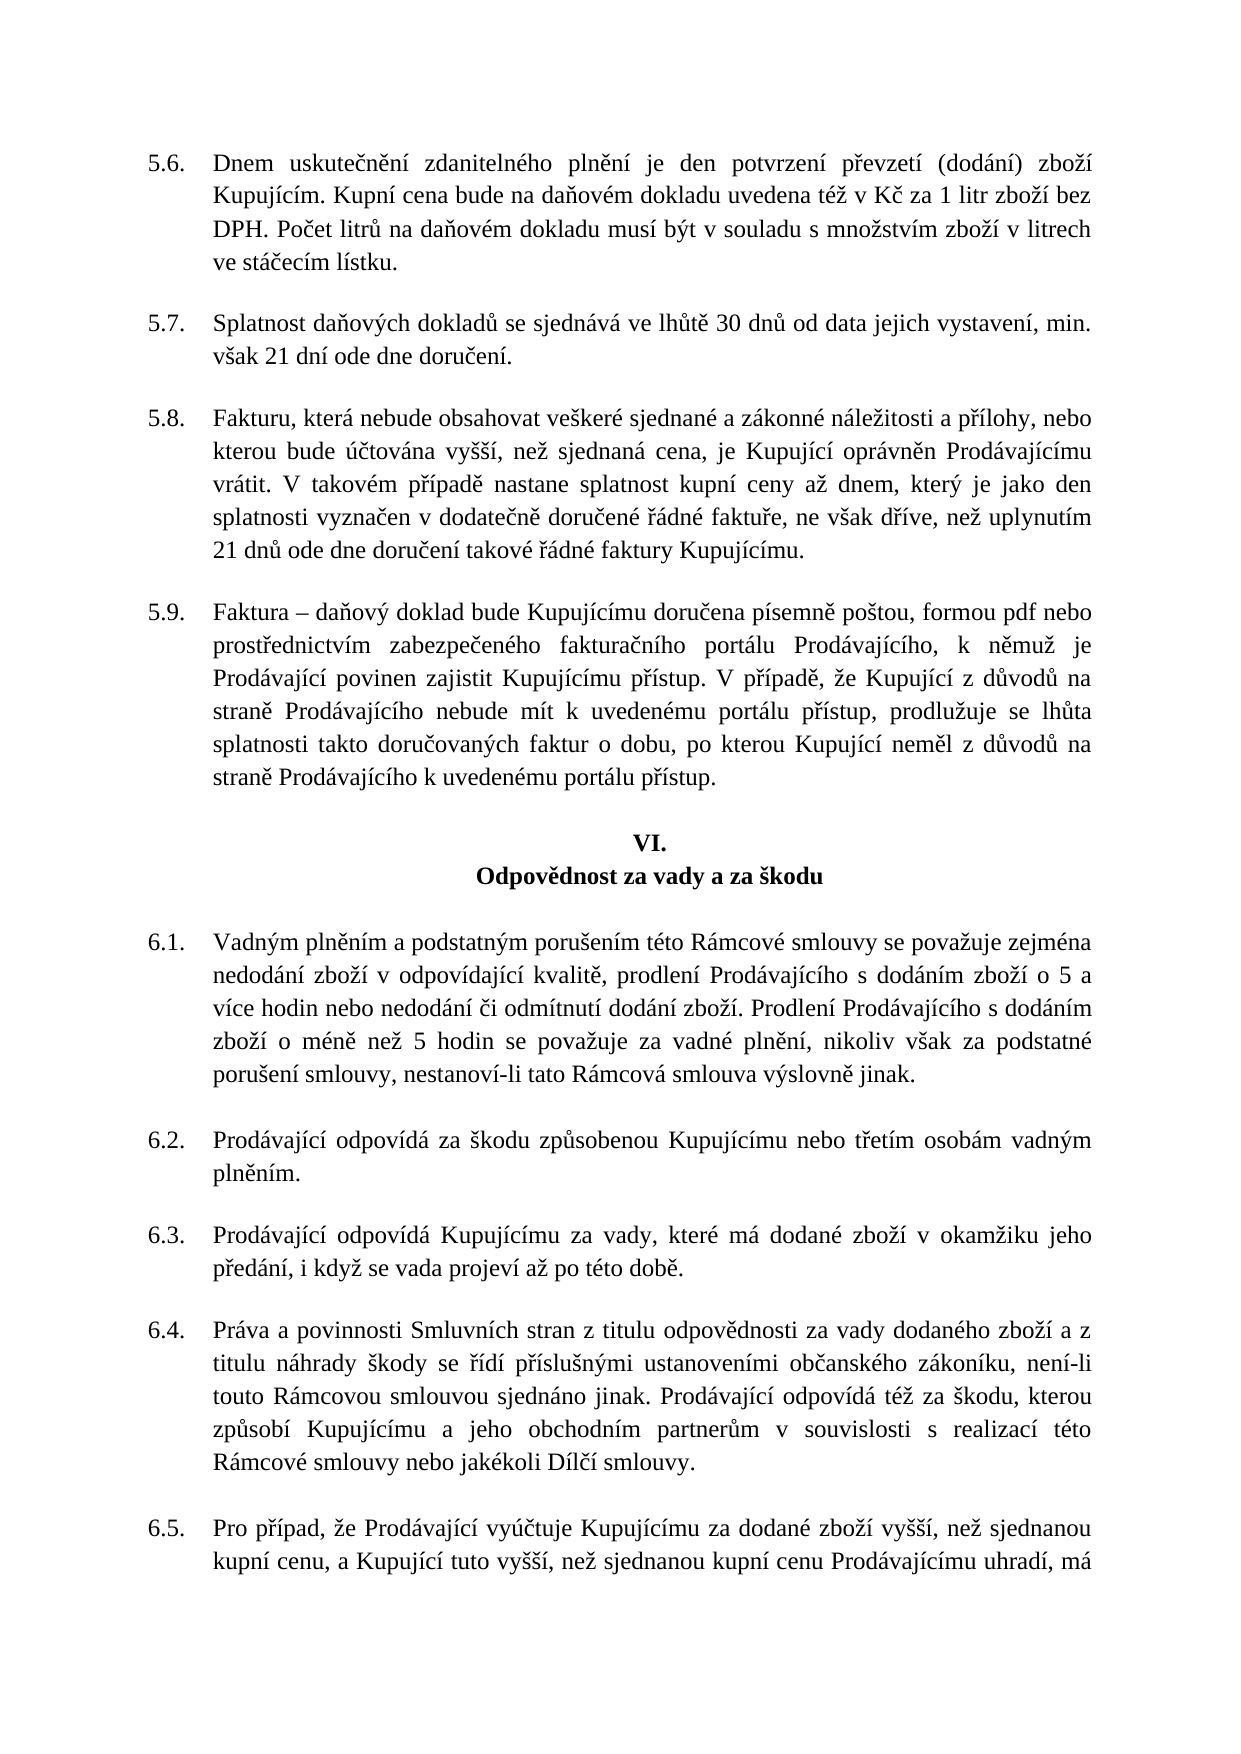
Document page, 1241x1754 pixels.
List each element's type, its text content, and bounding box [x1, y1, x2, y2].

list Faktura – daňový doklad bude Kupujícímu doručena písemně poštou, formou pdf nebo prostřednictvím zabezpečeného fakturačního portálu Prodávajícího, k němuž je Prodávající povinen zajistit Kupujícímu přístup. V případě, že Kupující z důvodů na straně Prodávajícího nebude mít k uvedenému portálu přístup, prodlužuje se lhůta splatnosti takto doručovaných faktur o dobu, po kterou Kupující neměl z důvodů na straně Prodávajícího k uvedenému portálu přístup. [148, 597, 1093, 791]
list Fakturu, která nebude obsahovat veškeré sjednané a zákonné náležitosti a přílohy, nebo kterou bude účtována vyšší, než sjednaná cena, je Kupující oprávněn Prodávajícímu vrátit. V takovém případě nastane splatnost kupní ceny až dnem, který je jako den splatnosti vyznačen v dodatečně doručené řádné faktuře, ne však dříve, než uplynutím 21 dnů ode dne doručení takové řádné faktury Kupujícímu. [148, 403, 1093, 564]
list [148, 1513, 1093, 1575]
text Odpovědnost za vady a za škodu [207, 861, 1093, 890]
list Prodávající odpovídá Kupujícímu za vady, které má dodané zboží v okamžiku jeho předání, i když se vada projeví až po této době. [148, 1220, 1093, 1282]
list Vadným plněním a podstatným porušením této Rámcové smlouvy se považuje zejména nedodání zboží v odpovídající kvalitě, prodlení Prodávajícího s dodáním zboží o 5 a více hodin nebo nedodání či odmítnutí dodání zboží. Prodlení Prodávajícího s dodáním zboží o méně než 5 hodin se považuje za vadné plnění, nikoliv však za podstatné porušení smlouvy, nestanoví-li tato Rámcová smlouva výslovně jinak. [148, 927, 1093, 1088]
list Prodávající odpovídá za škodu způsobenou Kupujícímu nebo třetím osobám vadným plněním. [148, 1125, 1093, 1187]
text VI. [207, 828, 1093, 857]
list Dnem uskutečnění zdanitelného plnění je den potvrzení převzetí (dodání) zboží Kupujícím. Kupní cena bude na daňovém dokladu uvedena též v Kč za 1 litr zboží bez DPH. Počet litrů na daňovém dokladu musí být v souladu s množstvím zboží v litrech ve stáčecím lístku. [148, 148, 1093, 275]
list Práva a povinnosti Smluvních stran z titulu odpovědnosti za vady dodaného zboží a z titulu náhrady škody se řídí příslušnými ustanoveními občanského zákoníku, není-li touto Rámcovou smlouvou sjednáno jinak. Prodávající odpovídá též za škodu, kterou způsobí Kupujícímu a jeho obchodním partnerům v souvislosti s realizací této Rámcové smlouvy nebo jakékoli Dílčí smlouvy. [148, 1315, 1093, 1476]
list Splatnost daňových dokladů se sjednává ve lhůtě 30 dnů od data jejich vystavení, min. však 21 dní ode dne doručení. [148, 308, 1093, 370]
